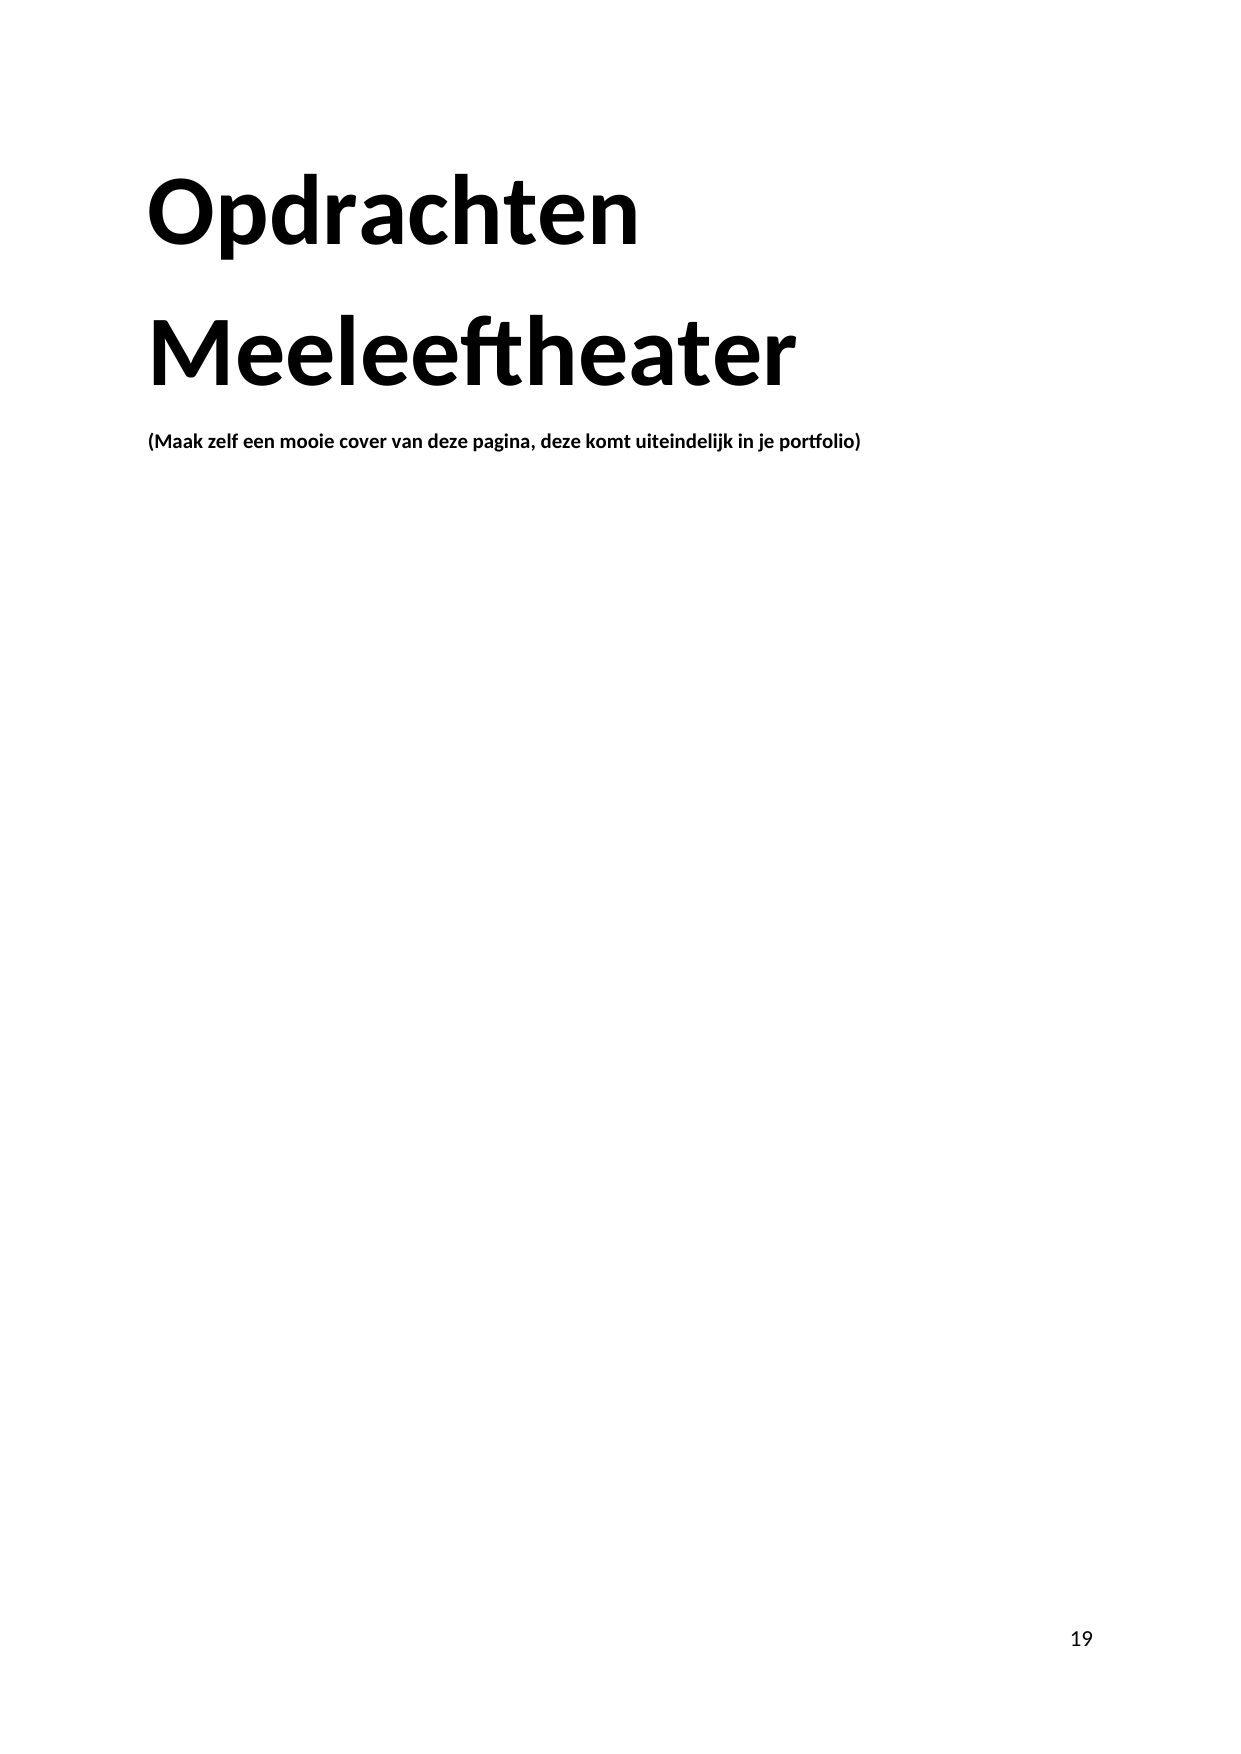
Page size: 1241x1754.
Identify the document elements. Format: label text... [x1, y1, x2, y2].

text (Maak zelf een mooie cover van deze pagina, deze komt uiteindelijk in je portfolio) [148, 428, 1093, 454]
text Opdrachten Meeleeftheater [148, 148, 1093, 410]
